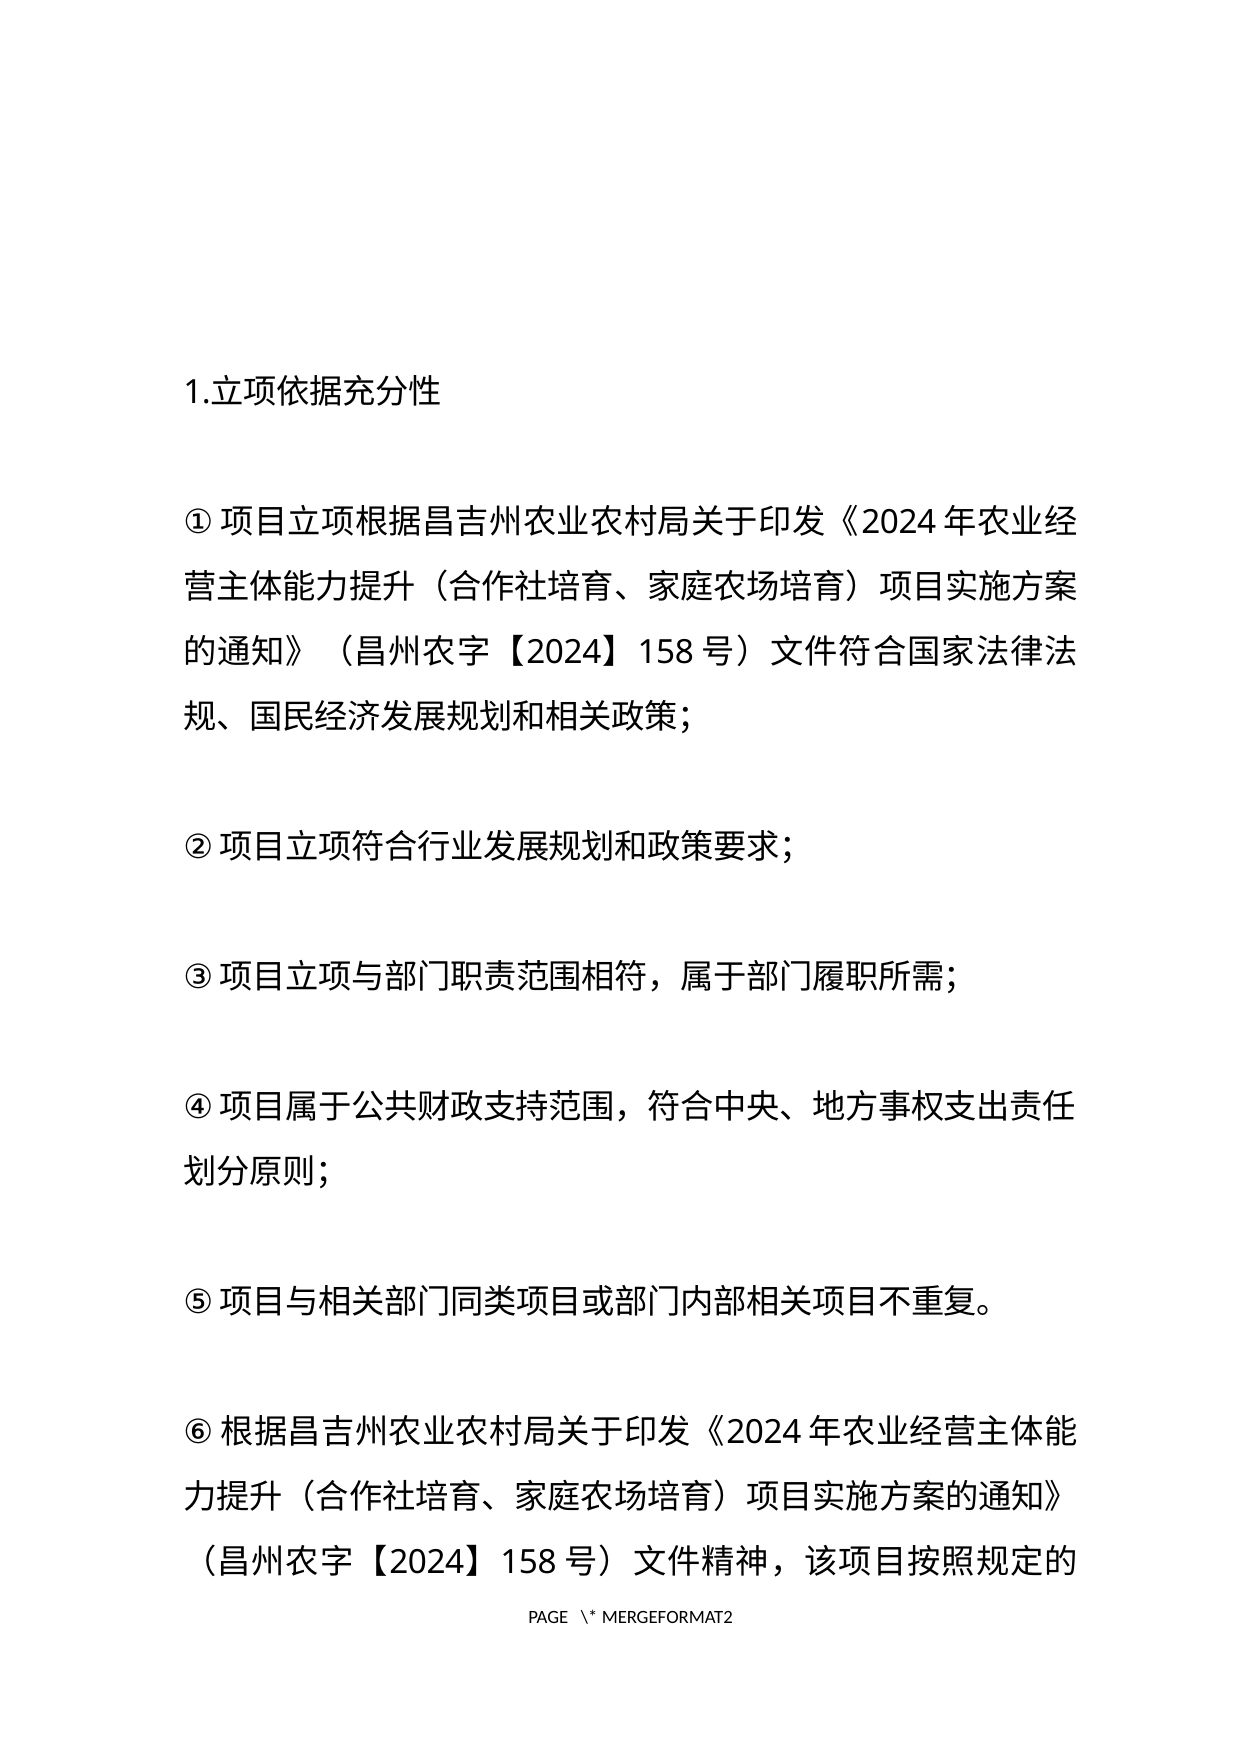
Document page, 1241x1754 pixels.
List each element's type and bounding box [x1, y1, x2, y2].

text [183, 162, 1078, 1592]
